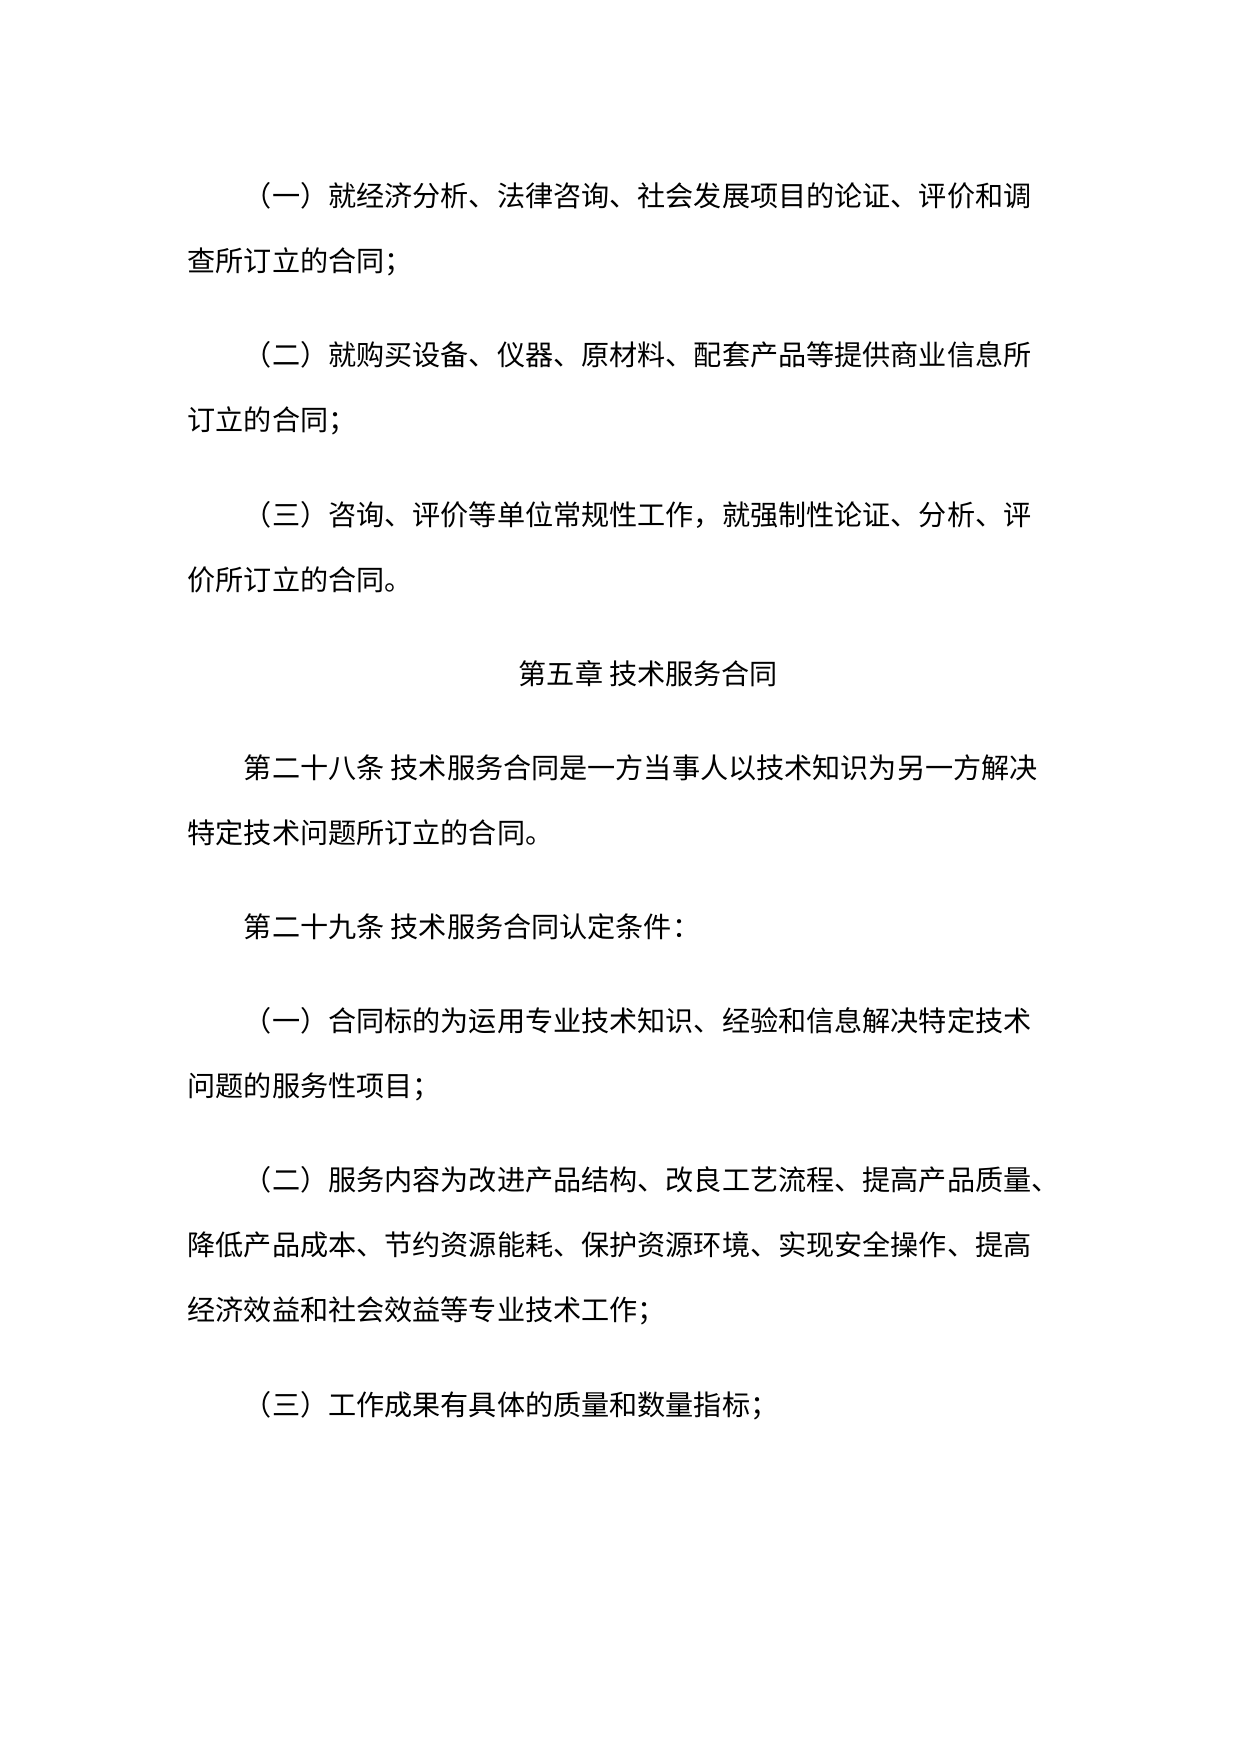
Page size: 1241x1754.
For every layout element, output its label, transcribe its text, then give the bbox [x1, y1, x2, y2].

text 第五章 技术服务合同 [187, 639, 1053, 704]
text （二）服务内容为改进产品结构、改良工艺流程、提高产品质量、降低产品成本、节约资源能耗、保护资源环境、实现安全操作、提高经济效益和社会效益等专业技术工作； [187, 1146, 1053, 1341]
text 第二十九条 技术服务合同认定条件： [187, 893, 1053, 958]
text （三）咨询、评价等单位常规性工作，就强制性论证、分析、评价所订立的合同。 [187, 480, 1053, 610]
text （一）合同标的为运用专业技术知识、经验和信息解决特定技术问题的服务性项目； [187, 987, 1053, 1117]
text 第二十八条 技术服务合同是一方当事人以技术知识为另一方解决特定技术问题所订立的合同。 [187, 734, 1053, 864]
text （三）工作成果有具体的质量和数量指标； [187, 1370, 1053, 1435]
text （二）就购买设备、仪器、原材料、配套产品等提供商业信息所订立的合同； [187, 321, 1053, 451]
text （一）就经济分析、法律咨询、社会发展项目的论证、评价和调查所订立的合同； [187, 162, 1053, 292]
